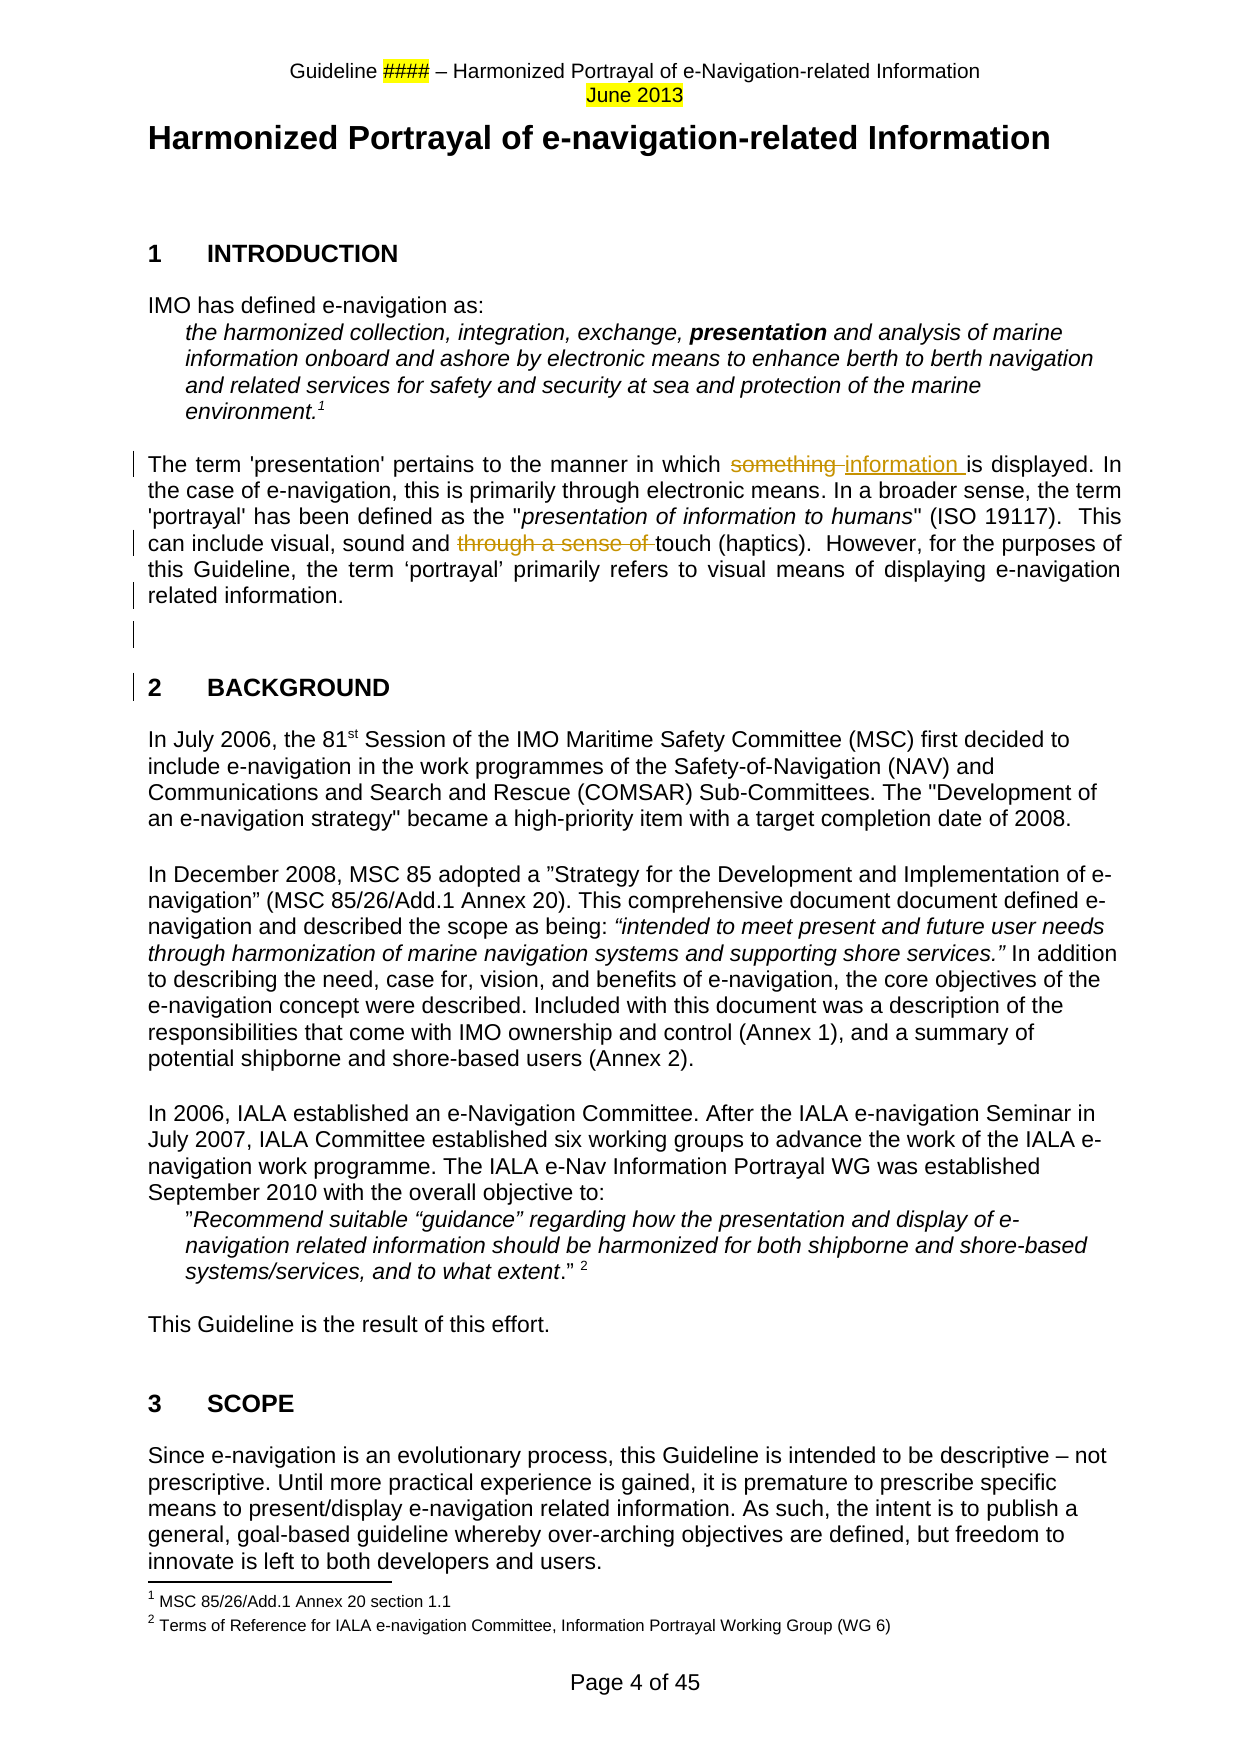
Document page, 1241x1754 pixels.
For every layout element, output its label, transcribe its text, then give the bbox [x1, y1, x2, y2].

subtitle Scope [148, 1389, 1122, 1417]
subtitle Introduction [148, 239, 1122, 267]
text ”Recommend suitable “guidance” regarding how the presentation and display of e-navigation related information should be harmonized for both shipborne and shore-based systems/services, and to what extent.” [185, 1206, 1122, 1284]
title Harmonized Portrayal of e-navigation-related Information [148, 118, 1122, 157]
text the harmonized collection, integration, exchange, presentation and analysis of marine information onboard and ashore by electronic means to enhance berth to berth navigation and related services for safety and security at sea and protection of the marine environment. [185, 319, 1122, 424]
text The term 'presentation' pertains to the manner in which is displayed. In the case of e-navigation, this is primarily through electronic means. In a broader sense, the term 'portrayal' has been defined as the "presentation of information to humans" (ISO 19117). This can include visual, sound and touch (haptics). However, for the purposes of this Guideline, the term ‘portrayal’ primarily refers to visual means of displaying e-navigation related information. [148, 451, 1122, 609]
text In July 2006, the 81st Session of the IMO Maritime Safety Committee (MSC) first decided to include e-navigation in the work programmes of the Safety-of-Navigation (NAV) and Communications and Search and Rescue (COMSAR) Sub-Committees. The "Development of an e-navigation strategy" became a high-priority item with a target completion date of 2008. [148, 726, 1122, 832]
subtitle Background [148, 673, 1122, 701]
text IMO has defined e-navigation as: [148, 292, 1122, 319]
text Since e-navigation is an evolutionary process, this Guideline is intended to be descriptive – not prescriptive. Until more practical experience is gained, it is premature to prescribe specific means to present/display e-navigation related information. As such, the intent is to publish a general, goal-based guideline whereby over-arching objectives are defined, but freedom to innovate is left to both developers and users. [148, 1442, 1122, 1574]
text This Guideline is the result of this effort. [148, 1311, 1122, 1337]
text In December 2008, MSC 85 adopted a ”Strategy for the Development and Implementation of e-navigation” (MSC 85/26/Add.1 Annex 20). This comprehensive document document defined e-navigation and described the scope as being: “intended to meet present and future user needs through harmonization of marine navigation systems and supporting shore services.” In addition to describing the need, case for, vision, and benefits of e-navigation, the core objectives of the e-navigation concept were described. Included with this document was a description of the responsibilities that come with IMO ownership and control (Annex 1), and a summary of potential shipborne and shore-based users (Annex 2). [148, 861, 1122, 1071]
text In 2006, IALA established an e-Navigation Committee. After the IALA e-navigation Seminar in July 2007, IALA Committee established six working groups to advance the work of the IALA e-navigation work programme. The IALA e-Nav Information Portrayal WG was established September 2010 with the overall objective to: [148, 1100, 1122, 1206]
